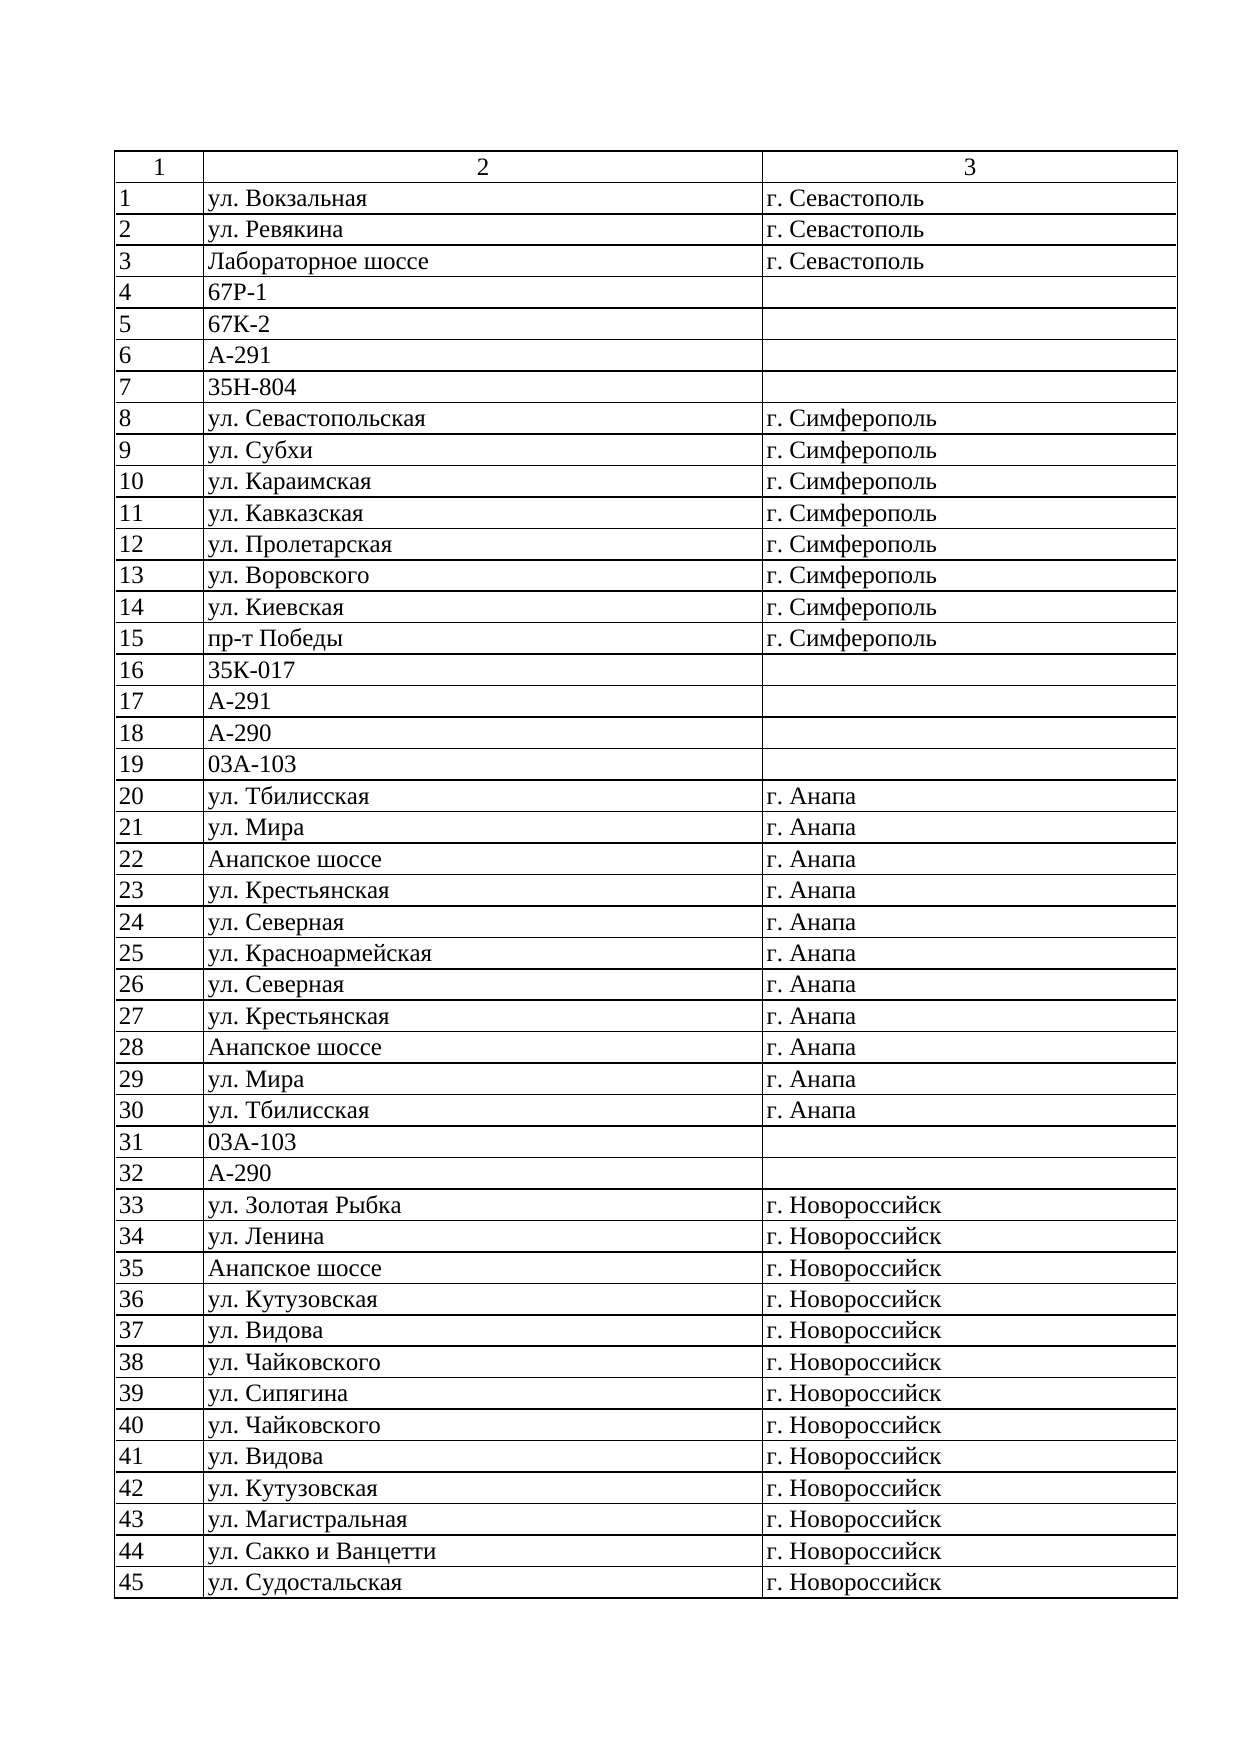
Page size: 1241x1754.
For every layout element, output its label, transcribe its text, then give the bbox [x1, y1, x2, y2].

table_cell 42 [115, 1472, 203, 1503]
table_cell ул. Сипягина [204, 1378, 762, 1408]
table_cell ул. Сакко и Ванцетти [204, 1536, 762, 1566]
table_cell ул. Магистральная [204, 1504, 762, 1534]
table_cell 22 [115, 843, 203, 873]
table_cell 34 [115, 1221, 203, 1251]
table_cell г. Анапа [763, 999, 1177, 1031]
table_cell г. Новороссийск [763, 1377, 1177, 1408]
table_cell 9 [115, 434, 203, 464]
table_cell 27 [115, 1000, 203, 1031]
table_cell г. Новороссийск [763, 1566, 1177, 1597]
table_cell г. Симферополь [763, 465, 1177, 496]
table_cell г. Новороссийск [763, 1345, 1177, 1377]
table_cell г. Новороссийск [763, 1408, 1177, 1440]
table_cell 28 [115, 1032, 203, 1062]
table_cell 13 [115, 560, 203, 590]
table_cell г. Новороссийск [763, 1220, 1177, 1251]
table_cell ул. Воровского [204, 561, 762, 590]
table_cell [763, 276, 1177, 307]
table_cell г. Анапа [763, 968, 1177, 999]
table_cell 33 [115, 1189, 203, 1219]
table_cell г. Севастополь [763, 181, 1177, 213]
table_cell ул. Ревякина [204, 215, 762, 244]
table_cell 45 [115, 1567, 203, 1597]
table_cell г. Анапа [763, 905, 1177, 936]
table_cell 31 [115, 1126, 203, 1157]
table_cell ул. Видова [204, 1316, 762, 1345]
table_cell [763, 653, 1177, 685]
table_cell Анапское шоссе [204, 1032, 762, 1062]
table_cell г. Анапа [763, 1094, 1177, 1125]
table_cell г. Анапа [763, 936, 1177, 968]
table_cell ул. Чайковского [204, 1347, 762, 1377]
table_cell 1 [115, 183, 203, 213]
table_cell 43 [115, 1504, 203, 1534]
table_cell 19 [115, 749, 203, 779]
table_cell 18 [115, 717, 203, 748]
table_cell ул. Пролетарская [204, 529, 762, 559]
table_cell ул. Видова [204, 1441, 762, 1471]
table_cell 39 [115, 1378, 203, 1408]
table_cell 36 [115, 1284, 203, 1314]
table_cell 29 [115, 1063, 203, 1094]
table_cell г. Симферополь [763, 496, 1177, 527]
table_cell ул. Мира [204, 1064, 762, 1094]
table_cell г. Новороссийск [763, 1471, 1177, 1503]
table_cell 2 [204, 152, 762, 181]
table_cell 17 [115, 686, 203, 716]
table_cell г. Новороссийск [763, 1440, 1177, 1471]
table_cell 1 [115, 152, 203, 181]
table_cell ул. Киевская [204, 592, 762, 622]
table_cell г. Севастополь [763, 213, 1177, 244]
table_cell ул. Субхи [204, 435, 762, 464]
table_cell 26 [115, 969, 203, 999]
table_cell А-291 [204, 686, 762, 716]
table_cell ул. Кутузовская [204, 1284, 762, 1314]
table_cell 38 [115, 1346, 203, 1377]
table_cell 16 [115, 654, 203, 685]
table_cell 6 [115, 340, 203, 370]
table_cell ул. Кутузовская [204, 1473, 762, 1503]
table_cell г. Севастополь [763, 244, 1177, 276]
table_cell 35К-017 [204, 655, 762, 685]
table_cell ул. Северная [204, 907, 762, 936]
table_cell [763, 748, 1177, 779]
table_cell [763, 716, 1177, 748]
table_cell г. Анапа [763, 874, 1177, 905]
table_cell 5 [115, 308, 203, 339]
table_cell А-290 [204, 1158, 762, 1188]
table_cell ул. Севастопольская [204, 403, 762, 433]
table_cell 41 [115, 1441, 203, 1471]
table_cell 03А-103 [204, 1127, 762, 1157]
table_cell г. Новороссийск [763, 1283, 1177, 1314]
table_cell 4 [115, 277, 203, 307]
table_cell 10 [115, 466, 203, 496]
table_cell 8 [115, 403, 203, 433]
table_cell г. Симферополь [763, 402, 1177, 433]
table_cell ул. Золотая Рыбка [204, 1190, 762, 1219]
table_cell ул. Кавказская [204, 498, 762, 527]
table_cell Анапское шоссе [204, 1253, 762, 1282]
table_cell 37 [115, 1315, 203, 1345]
table_cell ул. Тбилисская [204, 1095, 762, 1125]
table_cell г. Анапа [763, 811, 1177, 842]
table_cell ул. Крестьянская [204, 1001, 762, 1031]
table_cell 67Р-1 [204, 277, 762, 307]
table_cell 25 [115, 938, 203, 968]
table_cell 30 [115, 1095, 203, 1125]
table_cell г. Анапа [763, 842, 1177, 873]
table_cell г. Симферополь [763, 528, 1177, 559]
table_cell 2 [115, 214, 203, 244]
table_cell 3 [115, 245, 203, 276]
table_cell ул. Тбилисская [204, 781, 762, 811]
table_cell г. Симферополь [763, 622, 1177, 653]
table_cell ул. Крестьянская [204, 875, 762, 905]
table_cell г. Анапа [763, 1031, 1177, 1062]
table_cell 7 [115, 371, 203, 402]
table_cell ул. Вокзальная [204, 183, 762, 213]
table_cell ул. Ленина [204, 1221, 762, 1251]
table_cell г. Новороссийск [763, 1314, 1177, 1345]
table_cell А-291 [204, 340, 762, 370]
table_cell А-290 [204, 718, 762, 748]
table_cell г. Симферополь [763, 590, 1177, 622]
table_cell г. Анапа [763, 1062, 1177, 1094]
table_cell Анапское шоссе [204, 844, 762, 873]
table_cell 40 [115, 1409, 203, 1440]
table_cell ул. Судостальская [204, 1567, 762, 1597]
table_cell ул. Северная [204, 970, 762, 999]
table_cell 67К-2 [204, 309, 762, 339]
table_cell г. Новороссийск [763, 1188, 1177, 1219]
table_cell [763, 370, 1177, 402]
table_cell [763, 685, 1177, 716]
table_cell 24 [115, 906, 203, 936]
table_cell ул. Караимская [204, 466, 762, 496]
table_cell 3 [763, 152, 1177, 181]
table_cell 03А-103 [204, 749, 762, 779]
table_cell 21 [115, 812, 203, 842]
table_cell [763, 1157, 1177, 1188]
table_cell г. Симферополь [763, 559, 1177, 590]
table_cell 23 [115, 875, 203, 905]
table_cell [763, 307, 1177, 339]
table_cell г. Симферополь [763, 433, 1177, 464]
table_cell Лабораторное шоссе [204, 246, 762, 276]
table_cell г. Новороссийск [763, 1251, 1177, 1282]
table_cell ул. Красноармейская [204, 938, 762, 968]
table_cell [763, 339, 1177, 370]
table_cell 35 [115, 1252, 203, 1282]
table_cell 20 [115, 780, 203, 811]
table_cell 32 [115, 1158, 203, 1188]
table_cell ул. Мира [204, 812, 762, 842]
table_cell 44 [115, 1535, 203, 1566]
table_cell 12 [115, 529, 203, 559]
table_cell [763, 1125, 1177, 1157]
table_cell г. Анапа [763, 779, 1177, 811]
table_cell пр-т Победы [204, 623, 762, 653]
table_cell 11 [115, 497, 203, 527]
table_cell г. Новороссийск [763, 1503, 1177, 1534]
table_cell ул. Чайковского [204, 1410, 762, 1440]
table_cell г. Новороссийск [763, 1534, 1177, 1566]
table_cell 35Н-804 [204, 372, 762, 402]
table_cell 15 [115, 623, 203, 653]
table_cell 14 [115, 591, 203, 622]
